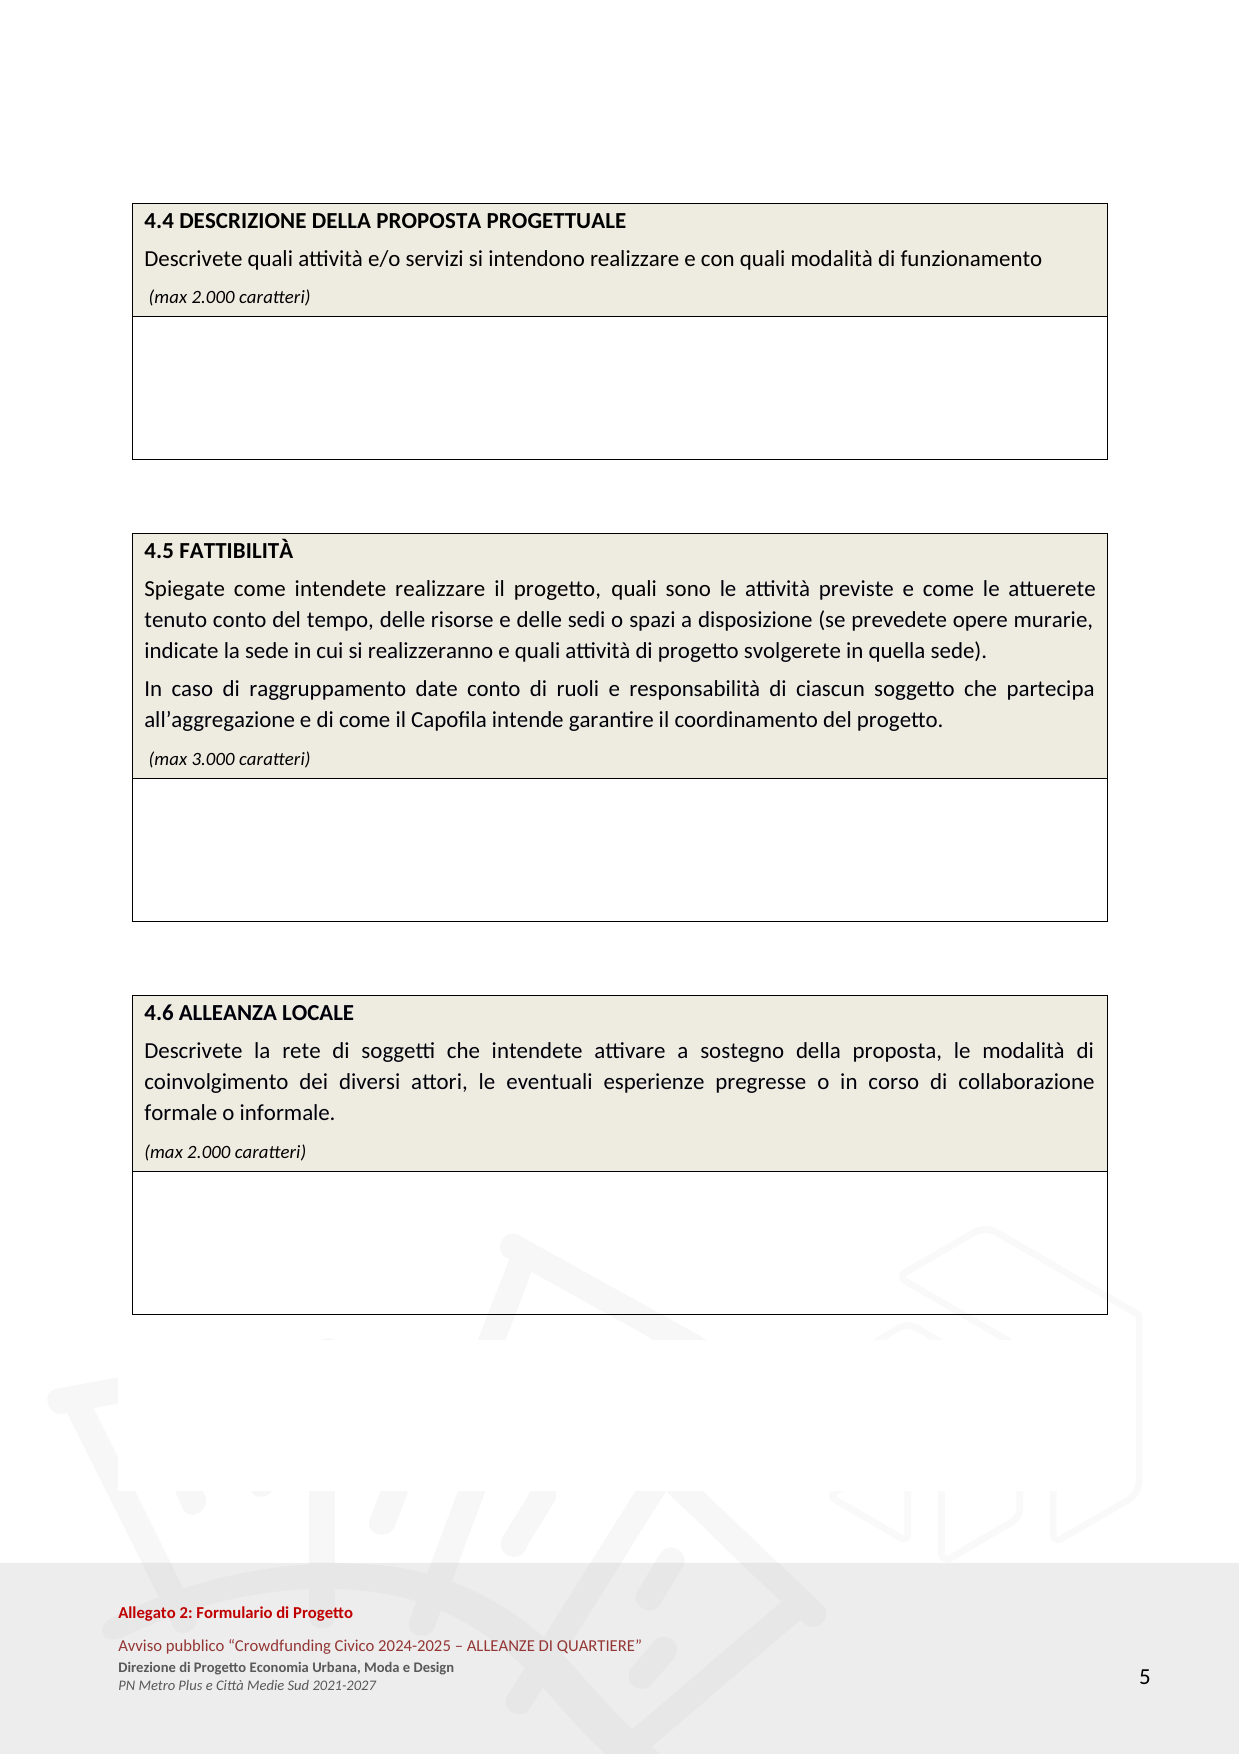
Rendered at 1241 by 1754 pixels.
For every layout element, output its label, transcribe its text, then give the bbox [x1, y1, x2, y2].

picture [0, 1128, 1239, 1754]
table_cell [133, 317, 1107, 459]
table_cell [133, 779, 1107, 921]
table_header 4.6 ALLEANZA LOCALE Descrivete la rete di soggetti che intendete attivare a sostegno della proposta, le modalità di coinvolgimento dei diversi attori, le eventuali esperienze pregresse o in corso di collaborazione formale o informale. (max 2.000 caratteri) [133, 996, 1107, 1171]
table_header 4.5 FATTIBILITÀ Spiegate come intendete realizzare il progetto, quali sono le attività previste e come le attuerete tenuto conto del tempo, delle risorse e delle sedi o spazi a disposizione (se prevedete opere murarie, indicate la sede in cui si realizzeranno e quali attività di progetto svolgerete in quella sede). In caso di raggruppamento date conto di ruoli e responsabilità di ciascun soggetto che partecipa all’aggregazione e di come il Capofila intende garantire il coordinamento del progetto. (max 3.000 caratteri) [133, 534, 1107, 778]
table_cell [133, 1172, 1107, 1314]
table_header 4.4 DESCRIZIONE DELLA PROPOSTA PROGETTUALE Descrivete quali attività e/o servizi si intendono realizzare e con quali modalità di funzionamento (max 2.000 caratteri) [133, 204, 1107, 316]
